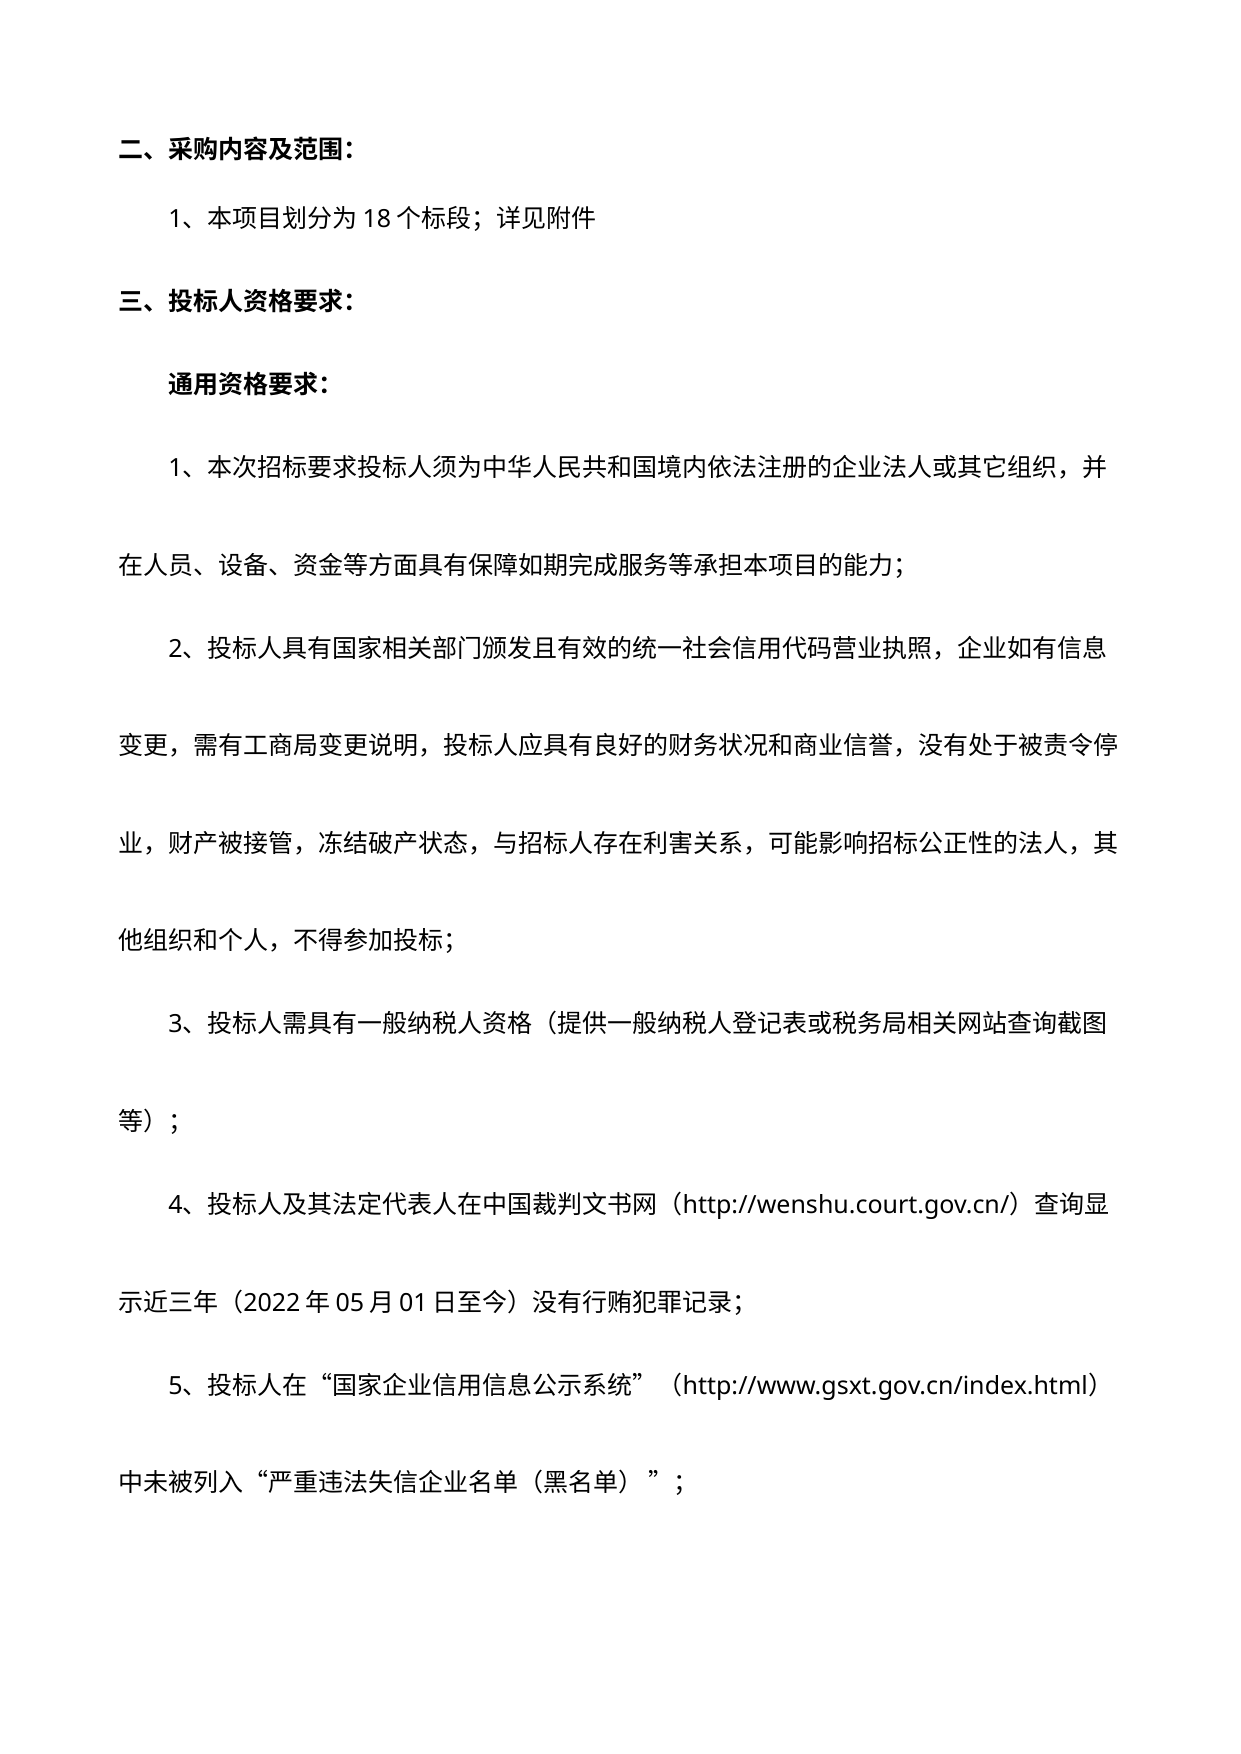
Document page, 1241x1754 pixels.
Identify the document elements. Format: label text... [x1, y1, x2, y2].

text 1、本次招标要求投标人须为中华人民共和国境内依法注册的企业法人或其它组织，并在人员、设备、资金等方面具有保障如期完成服务等承担本项目的能力； [118, 433, 1122, 596]
text 1、本项目划分为18个标段；详见附件 [118, 184, 1122, 249]
text 3、投标人需具有一般纳税人资格（提供一般纳税人登记表或税务局相关网站查询截图等）； [118, 989, 1122, 1152]
text 二、采购内容及范围： [118, 129, 1122, 166]
list 投标人资格要求： [118, 267, 1122, 332]
text 5、投标人在“国家企业信用信息公示系统”（http://www.gsxt.gov.cn/index.html）中未被列入“严重违法失信企业名单（黑名单） ”； [118, 1351, 1122, 1513]
text 4、投标人及其法定代表人在中国裁判文书网（http://wenshu.court.gov.cn/）查询显示近三年（2022年05月01日至今）没有行贿犯罪记录； [118, 1170, 1122, 1333]
text 2、投标人具有国家相关部门颁发且有效的统一社会信用代码营业执照，企业如有信息变更，需有工商局变更说明，投标人应具有良好的财务状况和商业信誉，没有处于被责令停业，财产被接管，冻结破产状态，与招标人存在利害关系，可能影响招标公正性的法人，其他组织和个人，不得参加投标； [118, 614, 1122, 971]
text 通用资格要求： [118, 350, 1122, 415]
